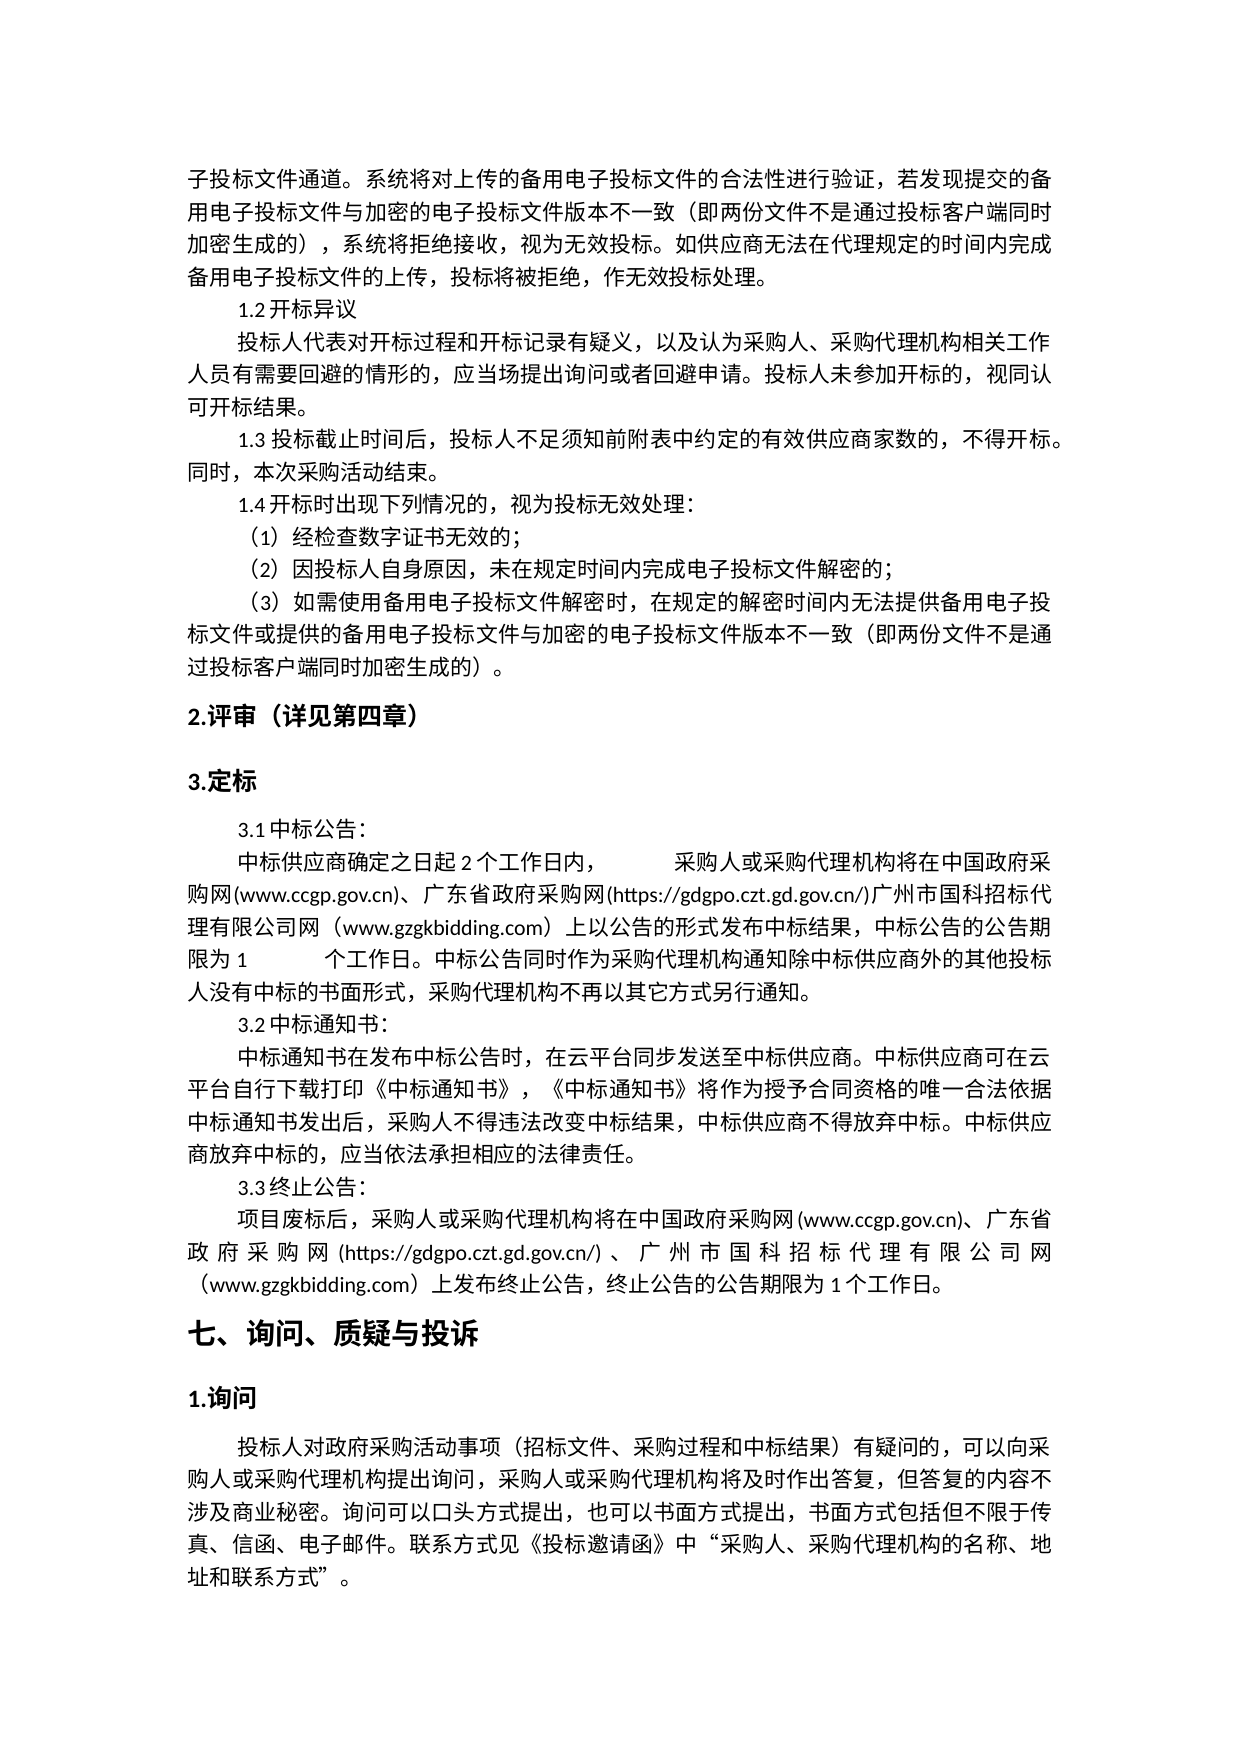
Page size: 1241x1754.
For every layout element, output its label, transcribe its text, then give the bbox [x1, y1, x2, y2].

text 投标人代表对开标过程和开标记录有疑义，以及认为采购人、采购代理机构相关工作人员有需要回避的情形的，应当场提出询问或者回避申请。投标人未参加开标的，视同认可开标结果。 [187, 324, 1053, 422]
text 1.询问 [187, 1364, 1053, 1429]
text 七、询问、质疑与投诉 [187, 1299, 1053, 1364]
text 1.2开标异议 [187, 292, 1053, 324]
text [187, 162, 1053, 292]
text （2）因投标人自身原因，未在规定时间内完成电子投标文件解密的； [187, 552, 1053, 584]
text 3.2中标通知书： [187, 1007, 1053, 1039]
text 3.3终止公告： [187, 1169, 1053, 1202]
text 1.3 投标截止时间后，投标人不足须知前附表中约定的有效供应商家数的，不得开标。同时，本次采购活动结束。 [187, 422, 1053, 487]
text 3.1中标公告： [187, 812, 1053, 844]
text 中标通知书在发布中标公告时，在云平台同步发送至中标供应商。中标供应商可在云平台自行下载打印《中标通知书》，《中标通知书》将作为授予合同资格的唯一合法依据。中标通知书发出后，采购人不得违法改变中标结果，中标供应商不得放弃中标。中标供应商放弃中标的，应当依法承担相应的法律责任。 [187, 1039, 1053, 1169]
text 1.4开标时出现下列情况的，视为投标无效处理： [187, 487, 1053, 519]
text 项目废标后，采购人或采购代理机构将在中国政府采购网(www.ccgp.gov.cn)、广东省政府采购网(https://gdgpo.czt.gd.gov.cn/)、广州市国科招标代理有限公司网（www.gzgkbidding.com）上发布终止公告，终止公告的公告期限为1个工作日。 [187, 1202, 1053, 1299]
text 中标供应商确定之日起2个工作日内， 采购人或采购代理机构将在中国政府采购网(www.ccgp.gov.cn)、广东省政府采购网(https://gdgpo.czt.gd.gov.cn/)广州市国科招标代理有限公司网（www.gzgkbidding.com）上以公告的形式发布中标结果，中标公告的公告期限为 1 个工作日。中标公告同时作为采购代理机构通知除中标供应商外的其他投标人没有中标的书面形式，采购代理机构不再以其它方式另行通知。 [187, 844, 1053, 1007]
text 2.评审（详见第四章） [187, 682, 1053, 747]
text 3.定标 [187, 747, 1053, 812]
text （3）如需使用备用电子投标文件解密时，在规定的解密时间内无法提供备用电子投标文件或提供的备用电子投标文件与加密的电子投标文件版本不一致（即两份文件不是通过投标客户端同时加密生成的）。 [187, 584, 1053, 682]
text （1）经检查数字证书无效的； [187, 519, 1053, 552]
text 投标人对政府采购活动事项（招标文件、采购过程和中标结果）有疑问的，可以向采购人或采购代理机构提出询问，采购人或采购代理机构将及时作出答复，但答复的内容不涉及商业秘密。询问可以口头方式提出，也可以书面方式提出，书面方式包括但不限于传真、信函、电子邮件。联系方式见《投标邀请函》中“采购人、采购代理机构的名称、地址和联系方式”。 [187, 1429, 1053, 1592]
